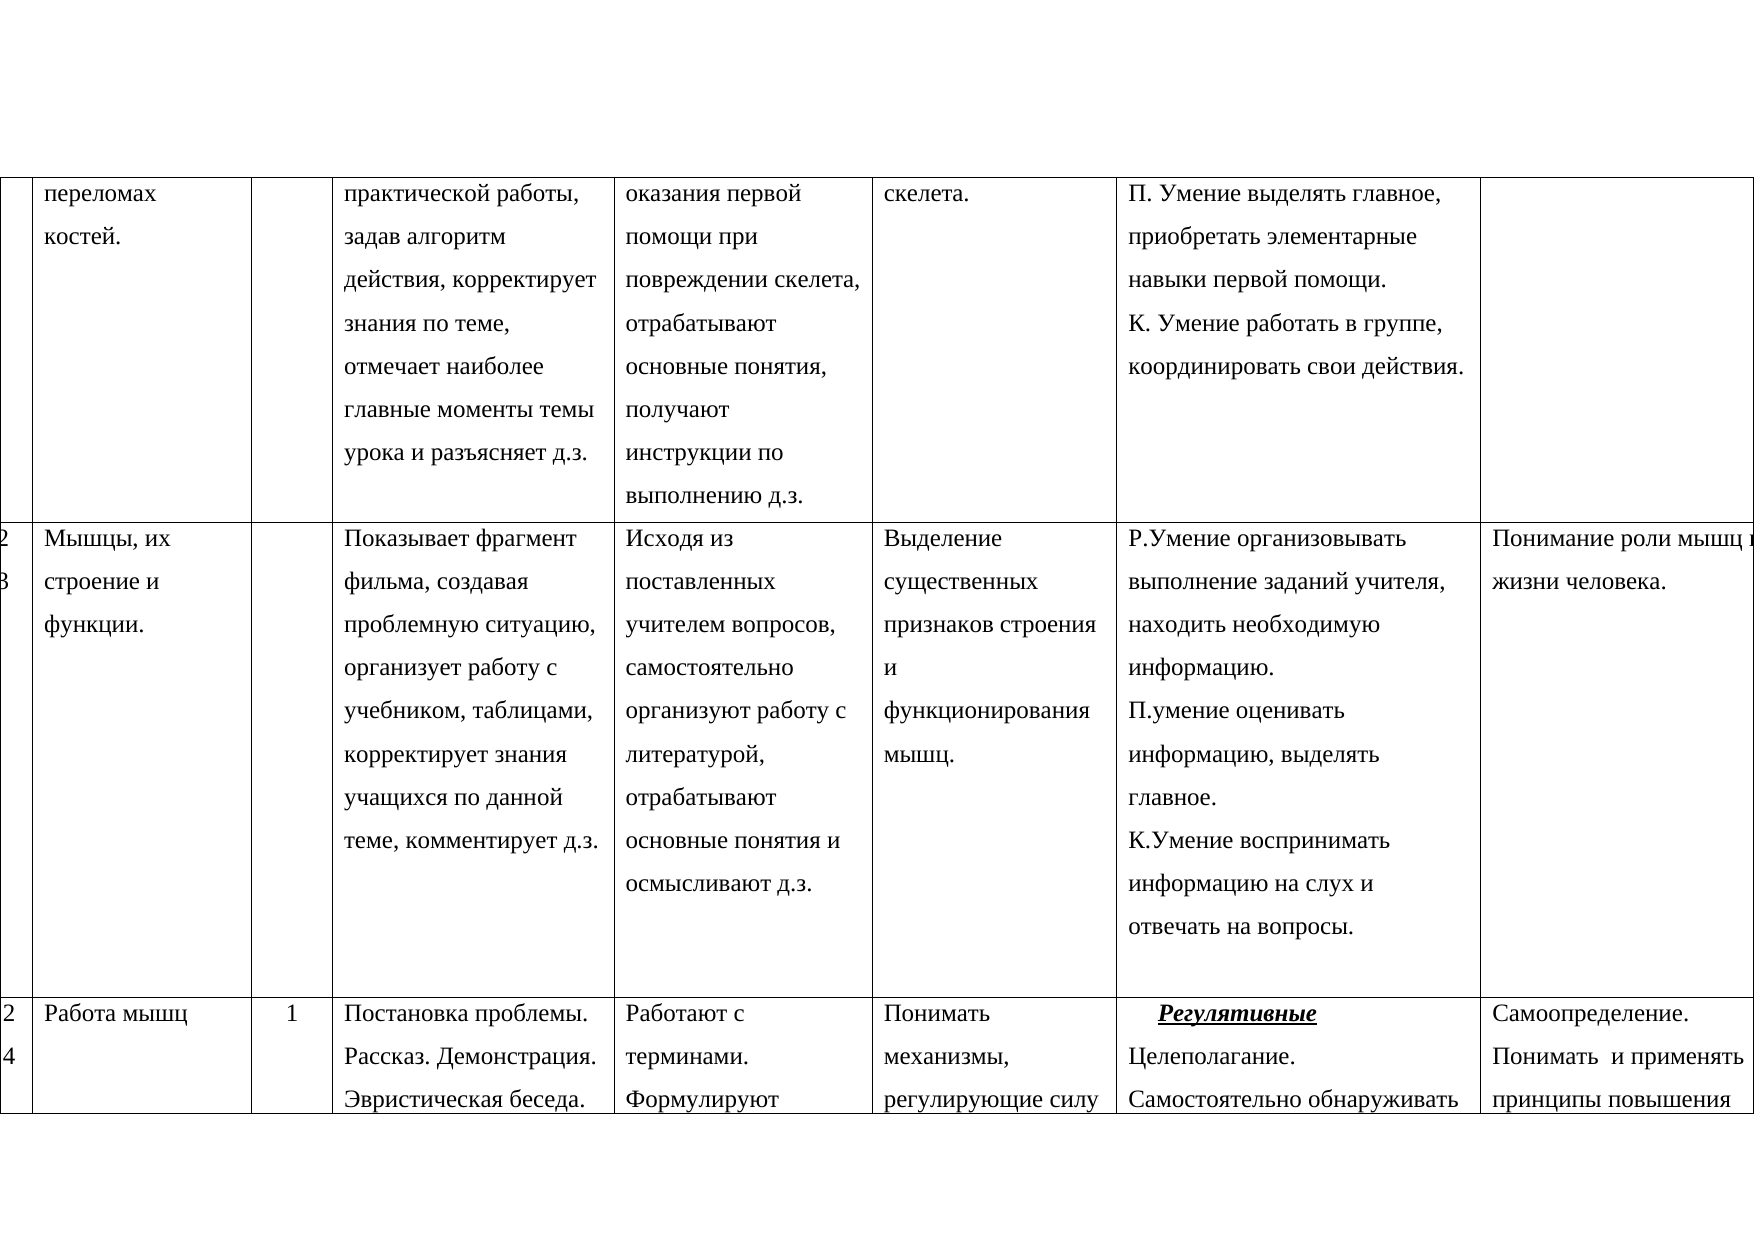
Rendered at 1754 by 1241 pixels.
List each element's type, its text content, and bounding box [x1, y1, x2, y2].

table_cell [1481, 998, 1753, 1113]
table_cell Работа мышц [33, 998, 251, 1113]
table_cell Исходя из поставленных учителем вопросов, самостоятельно организуют работу с литературой, отрабатывают основные понятия и осмысливают д.з. [615, 523, 872, 997]
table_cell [873, 998, 1116, 1113]
table_cell Мышцы, их строение и функции. [33, 523, 251, 997]
table_cell 22 [1, 178, 32, 522]
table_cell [1481, 178, 1753, 522]
table_cell 24 [1, 998, 32, 1113]
table_cell Понимание роли мышц в жизни человека. [1481, 523, 1753, 997]
table_cell 23 [1, 523, 32, 997]
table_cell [873, 178, 1116, 522]
table_cell Показывает фрагмент фильма, создавая проблемную ситуацию, организует работу с учебником, таблицами, корректирует знания учащихся по данной теме, комментирует д.з. [333, 523, 614, 997]
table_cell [33, 178, 251, 522]
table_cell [333, 998, 614, 1113]
table_cell Выделение существенных признаков строения и функционирования мышц. [873, 523, 1116, 997]
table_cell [615, 178, 872, 522]
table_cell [615, 998, 872, 1113]
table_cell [333, 178, 614, 522]
table_cell [252, 523, 332, 997]
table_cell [1117, 998, 1480, 1113]
table_cell [252, 178, 332, 522]
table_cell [1117, 178, 1480, 522]
table_cell 1 [252, 998, 332, 1113]
table_cell Р.Умение организовывать выполнение заданий учителя, находить необходимую информацию. П.умение оценивать информацию, выделять главное. К.Умение воспринимать информацию на слух и отвечать на вопросы. [1117, 523, 1480, 997]
